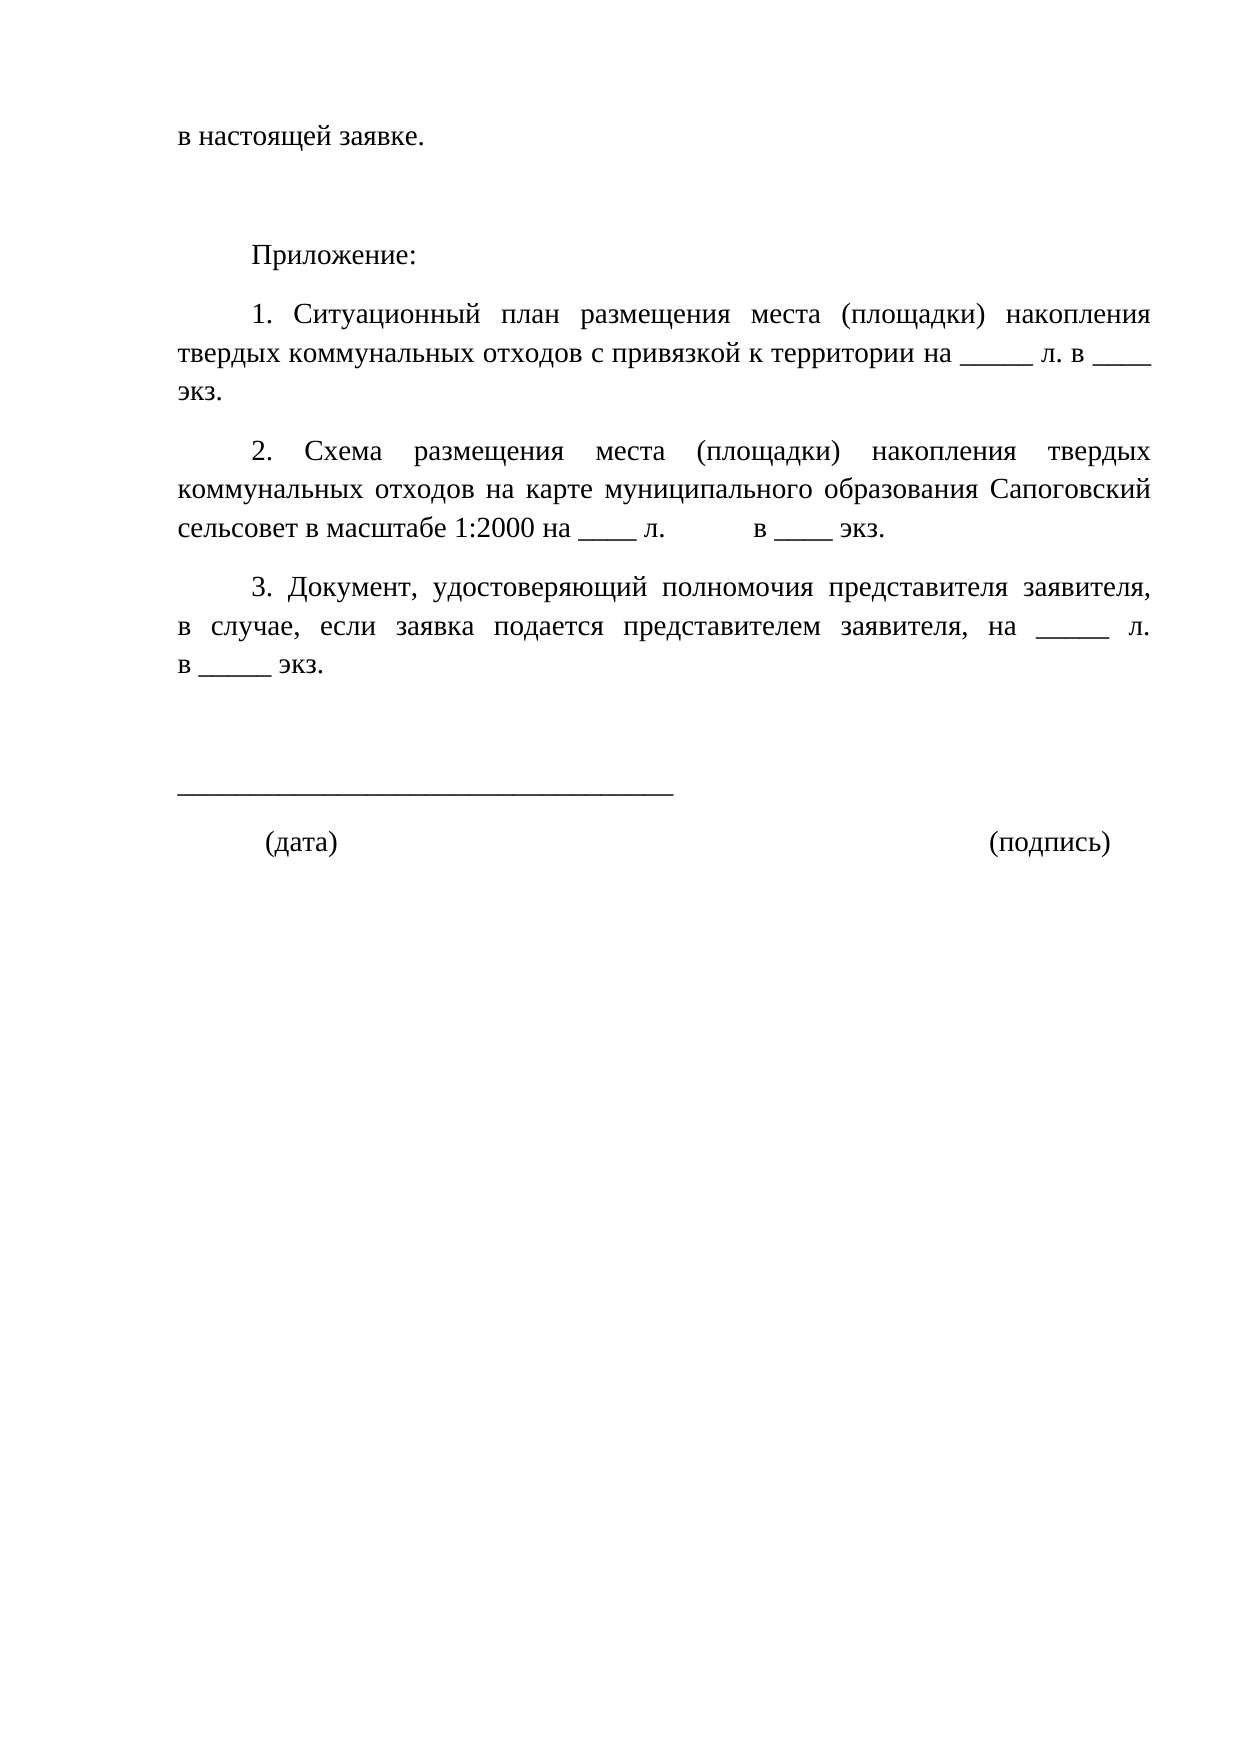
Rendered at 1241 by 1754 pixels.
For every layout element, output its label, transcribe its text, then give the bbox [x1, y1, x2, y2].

text 2. Схема размещения места (площадки) накопления твердых коммунальных отходов на карте муниципального образования Сапоговский сельсовет в масштабе 1:2000 на ____ л. в ____ экз. [177, 433, 1152, 543]
text Приложение: [177, 237, 1152, 270]
text 3. Документ, удостоверяющий полномочия представителя заявителя, в случае, если заявка подается представителем заявителя, на _____ л. в _____ экз. [177, 569, 1152, 680]
text 1. Ситуационный план размещения места (площадки) накопления твердых коммунальных отходов с привязкой к территории на _____ л. в ____ экз. [177, 296, 1152, 407]
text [177, 118, 1152, 152]
text __________________________________ [177, 765, 1152, 798]
text (дата) (подпись) [177, 824, 1152, 858]
